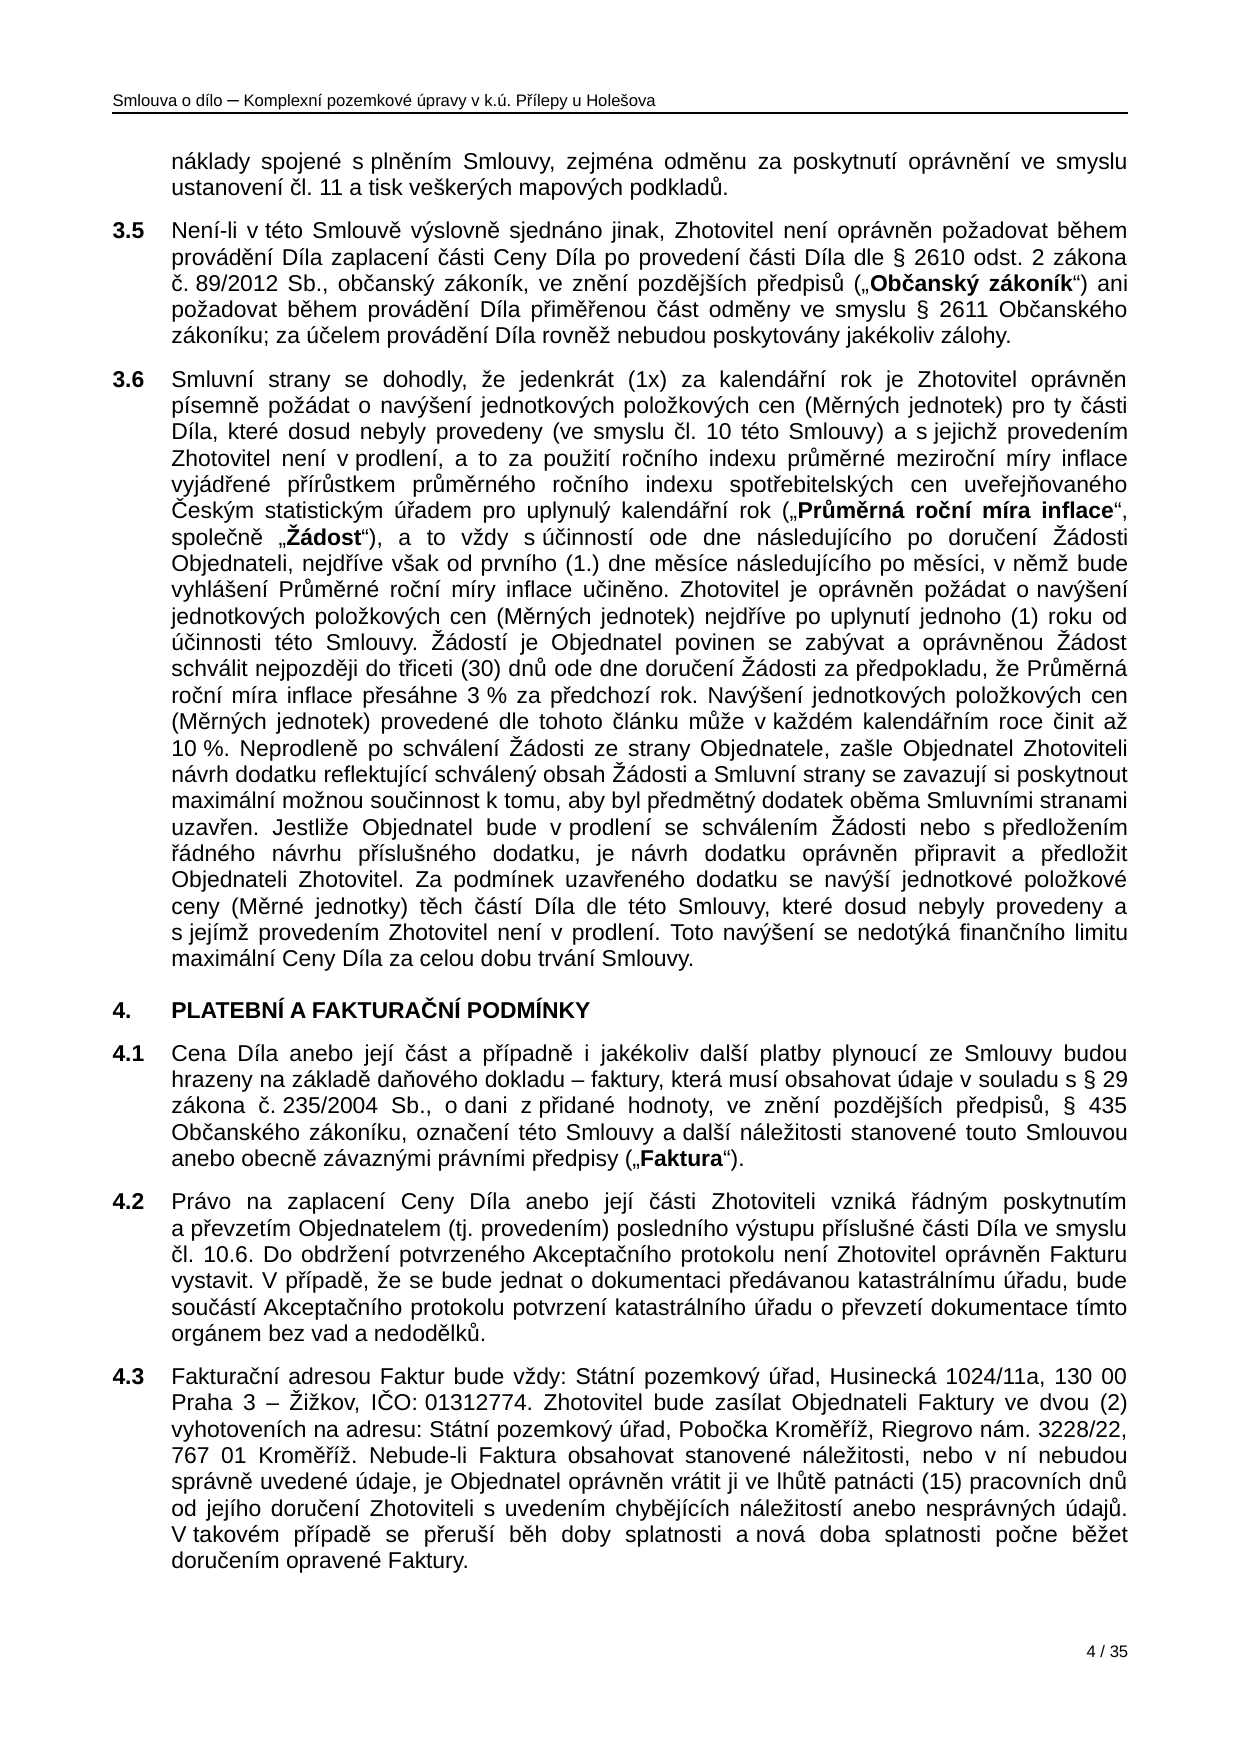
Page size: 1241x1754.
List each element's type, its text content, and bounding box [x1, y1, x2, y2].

text Fakturační adresou Faktur bude vždy: Státní pozemkový úřad, Husinecká 1024/11a, 130 00 Praha 3 – Žižkov, IČO: 01312774. Zhotovitel bude zasílat Objednateli Faktury ve dvou (2) vyhotoveních na adresu: Státní pozemkový úřad, Pobočka Kroměříž, Riegrovo nám. 3228/22, 767 01 Kroměříž. Nebude-li Faktura obsahovat stanovené náležitosti, nebo v ní nebudou správně uvedené údaje, je Objednatel oprávněn vrátit ji ve lhůtě patnácti (15) pracovních dnů od jejího doručení Zhotoviteli s uvedením chybějících náležitostí anebo nesprávných údajů. V takovém případě se přeruší běh doby splatnosti a nová doba splatnosti počne běžet doručením opravené Faktury. [112, 1363, 1128, 1574]
text Není-li v této Smlouvě výslovně sjednáno jinak, Zhotovitel není oprávněn požadovat během provádění Díla zaplacení části Ceny Díla po provedení části Díla dle § 2610 odst. 2 zákona č. 89/2012 Sb., občanský zákoník, ve znění pozdějších předpisů („Občanský zákoník“) ani požadovat během provádění Díla přiměřenou část odměny ve smyslu § 2611 Občanského zákoníku; za účelem provádění Díla rovněž nebudou poskytovány jakékoliv zálohy. [112, 217, 1128, 349]
text Platební a fakturační podmínky [112, 997, 1128, 1023]
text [112, 148, 1128, 200]
text Cena Díla anebo její část a případně i jakékoliv další platby plynoucí ze Smlouvy budou hrazeny na základě daňového dokladu – faktury, která musí obsahovat údaje v souladu s § 29 zákona č. 235/2004 Sb., o dani z přidané hodnoty, ve znění pozdějších předpisů, § 435 Občanského zákoníku, označení této Smlouvy a další náležitosti stanovené touto Smlouvou anebo obecně závaznými právními předpisy („Faktura“). [112, 1040, 1128, 1171]
text Právo na zaplacení Ceny Díla anebo její části Zhotoviteli vzniká řádným poskytnutím a převzetím Objednatelem (tj. provedením) posledního výstupu příslušné části Díla ve smyslu čl. 10.6. Do obdržení potvrzeného Akceptačního protokolu není Zhotovitel oprávněn Fakturu vystavit. V případě, že se bude jednat o dokumentaci předávanou katastrálnímu úřadu, bude součástí Akceptačního protokolu potvrzení katastrálního úřadu o převzetí dokumentace tímto orgánem bez vad a nedodělků. [112, 1188, 1128, 1346]
text Smluvní strany se dohodly, že jedenkrát (1x) za kalendářní rok je Zhotovitel oprávněn písemně požádat o navýšení jednotkových položkových cen (Měrných jednotek) pro ty části Díla, které dosud nebyly provedeny (ve smyslu čl. 10 této Smlouvy) a s jejichž provedením Zhotovitel není v prodlení, a to za použití ročního indexu průměrné meziroční míry inflace vyjádřené přírůstkem průměrného ročního indexu spotřebitelských cen uveřejňovaného Českým statistickým úřadem pro uplynulý kalendářní rok („Průměrná roční míra inflace“, společně „Žádost“), a to vždy s účinností ode dne následujícího po doručení Žádosti Objednateli, nejdříve však od prvního (1.) dne měsíce následujícího po měsíci, v němž bude vyhlášení Průměrné roční míry inflace učiněno. Zhotovitel je oprávněn požádat o navýšení jednotkových položkových cen (Měrných jednotek) nejdříve po uplynutí jednoho (1) roku od účinnosti této Smlouvy. Žádostí je Objednatel povinen se zabývat a oprávněnou Žádost schválit nejpozději do třiceti (30) dnů ode dne doručení Žádosti za předpokladu, že Průměrná roční míra inflace přesáhne 3 % za předchozí rok. Navýšení jednotkových položkových cen (Měrných jednotek) provedené dle tohoto článku může v každém kalendářním roce činit až 10 %. Neprodleně po schválení Žádosti ze strany Objednatele, zašle Objednatel Zhotoviteli návrh dodatku reflektující schválený obsah Žádosti a Smluvní strany se zavazují si poskytnout maximální možnou součinnost k tomu, aby byl předmětný dodatek oběma Smluvními stranami uzavřen. Jestliže Objednatel bude v prodlení se schválením Žádosti nebo s předložením řádného návrhu příslušného dodatku, je návrh dodatku oprávněn připravit a předložit Objednateli Zhotovitel. Za podmínek uzavřeného dodatku se navýší jednotkové položkové ceny (Měrné jednotky) těch částí Díla dle této Smlouvy, které dosud nebyly provedeny a s jejímž provedením Zhotovitel není v prodlení. Toto navýšení se nedotýká finančního limitu maximální Ceny Díla za celou dobu trvání Smlouvy. [112, 366, 1128, 972]
